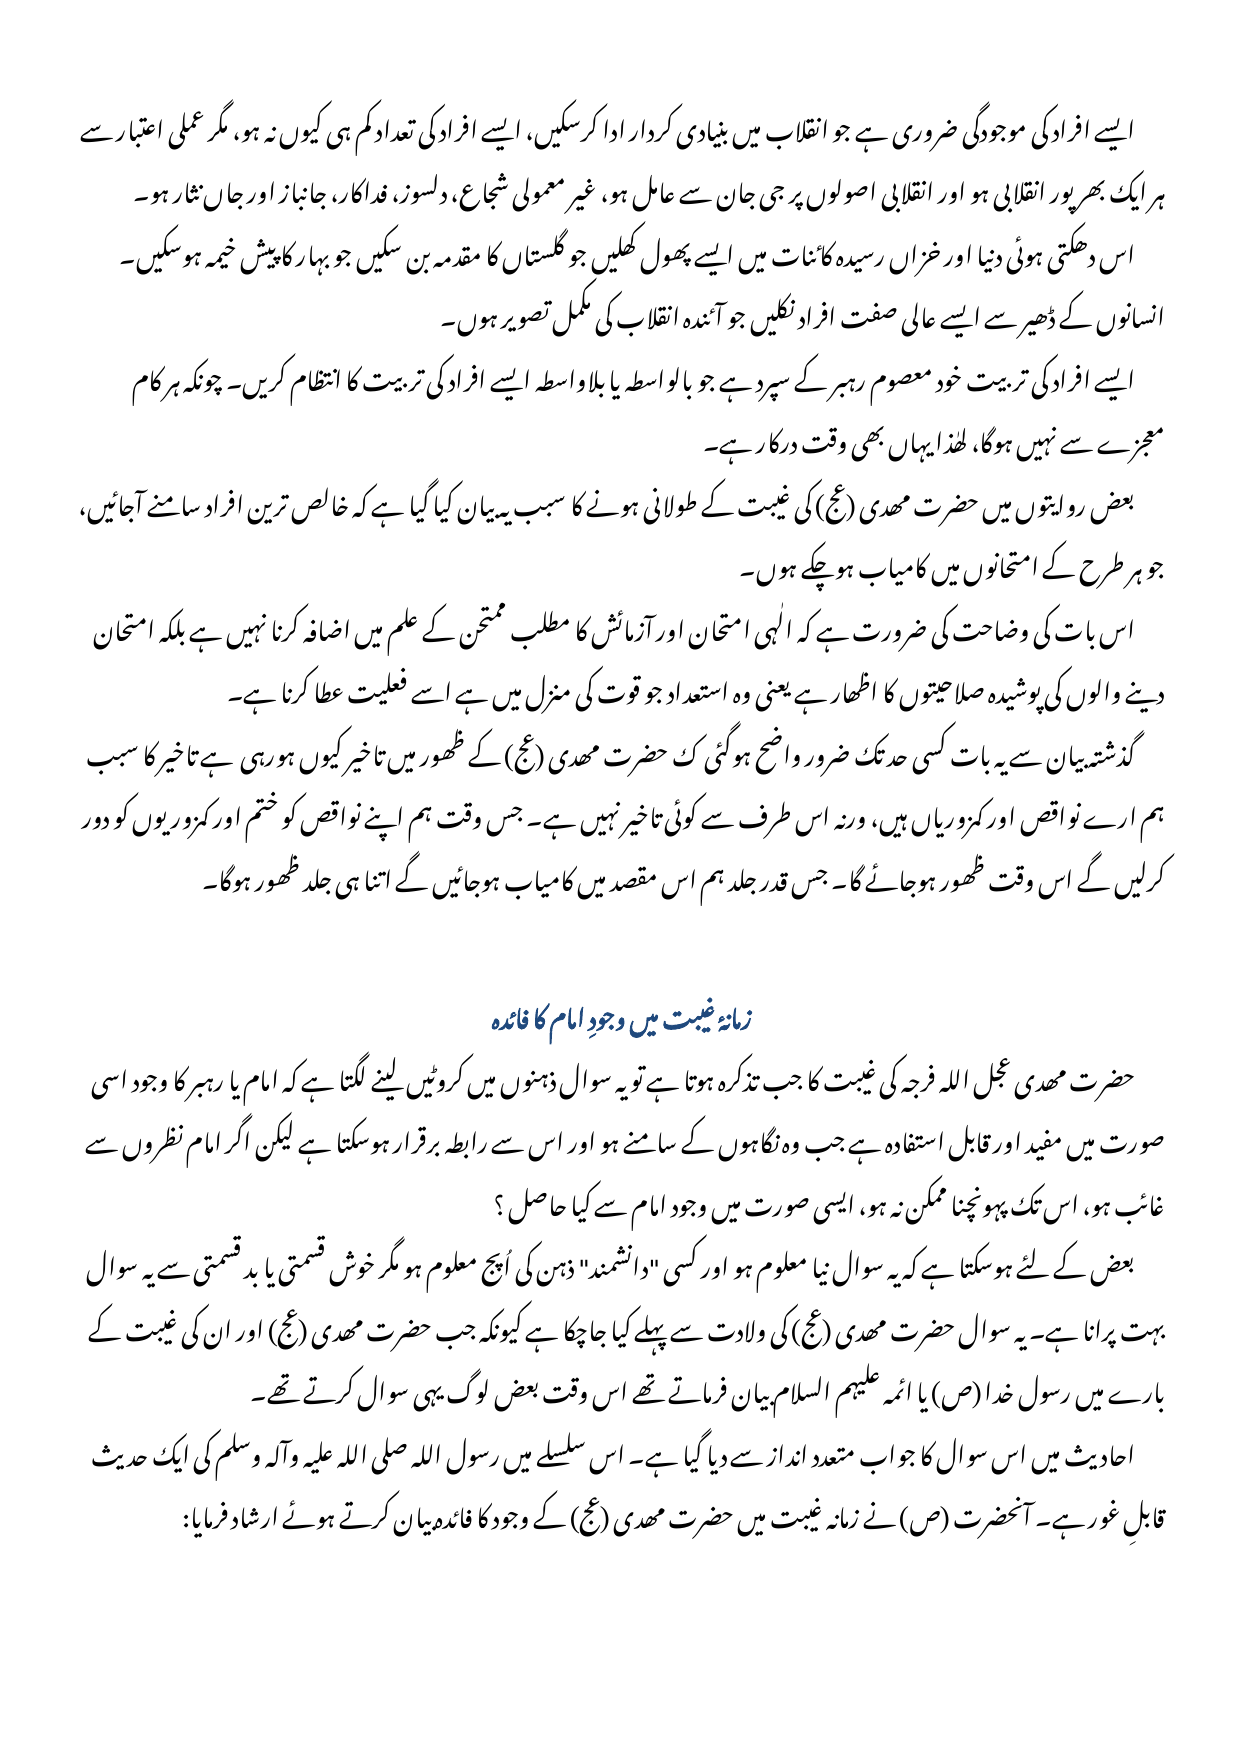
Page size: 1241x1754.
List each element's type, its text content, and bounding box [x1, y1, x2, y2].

text اس بات کی وضاحت کی ضرورت ہے کہ الٰہی امتحان اور آزمائش کا مطلب ممتحن کے علم میں اضافہ کرنا نہیں ہے بلکہ امتحان دینے والوں کی پوشیدہ صلاحیتوں کا اظھار ہے یعنی وہ استعداد جو قوت کی منزل میں ہے اسے فعلیت عطا کرنا ہے۔ [75, 594, 1165, 719]
text اس دھکتی ہوئی دنیا اور خزاں رسیدہ کائنات میں ایسے پھول کھلیں جو گلستاں کا مقدمہ بن سکیں جو بہار کا پیش خیمہ ہوسکیں۔ انسانوں کے ڈھیر سے ایسے عالی صفت افراد نکلیں جو آئندہ انقلاب کی مکمل تصویر ہوں۔ [75, 219, 1165, 344]
subtitle زمانۂ غیبت میں وجودِ امام کا فائدہ [75, 981, 1165, 1044]
text ایسے افراد کی موجودگی ضروری ہے جو انقلاب میں بنیادی کردار ادا کرسکیں، ایسے افراد کی تعداد کم ہی کیوں نہ ہو، مگر عملی اعتبار سے ہر ایک بھرپور انقلابی ہو اور انقلابی اصولوں پر جی جان سے عامل ہو، غیر معمولی شجاع، دلسوز، فداکار، جانباز اور جاں نثار ہو۔ [75, 94, 1165, 219]
text احادیث میں اس سوال کا جواب متعدد انداز سے دیا گیا ہے۔ اس سلسلے میں رسول اللہ صلی اللہ علیہ وآلہ وسلم کی ایک حدیث قابلِ غور ہے۔ آنحضرت (ص) نے زمانہ غیبت میں حضرت مھدی (عج) کے وجود کا فائدہ بیان کرتے ہوئے ارشاد فرمایا: [75, 1419, 1165, 1544]
text حضرت مھدی عجل اللہ فرجہ کی غیبت کا جب تذکرہ ہوتا ہے تو یہ سوال ذہنوں میں کروٹیں لینے لگتا ہے کہ امام یا رہبر کا وجود اسی صورت میں مفید اور قابل استفادہ ہے جب وہ نگاہوں کے سامنے ہو اور اس سے رابطہ برقرار ہوسکتا ہے لیکن اگر امام نظروں سے غائب ہو، اس تک پہونچنا ممکن نہ ہو، ایسی صورت میں وجود امام سے کیا حاصل ؟ [75, 1044, 1165, 1231]
text بعض روایتوں میں حضرت مھدی (عج) کی غیبت کے طولانی ہونے کا سبب یہ بیان کیا گیا ہے کہ خالص ترین افراد سامنے آجائیں، جو ہر طرح کے امتحانوں میں کامیاب ہوچکے ہوں۔ [75, 469, 1165, 594]
text ایسے افراد کی تربیت خود معصوم رہبر کے سپرد ہے جو بالواسطہ یا بلاواسطہ ایسے افراد کی تربیت کا انتظام کریں۔ چونکہ ہر کام معجزے سے نہیں ہوگا، لھٰذا یہاں بھی وقت درکار ہے۔ [75, 344, 1165, 469]
text بعض کے لئے ہوسکتا ہے کہ یہ سوال نیا معلوم ہو اور کسی "دانشمند" ذہن کی اُپج معلوم ہو مگر خوش قسمتی یا بد قسمتی سے یہ سوال بہت پرانا ہے۔ یہ سوال حضرت مھدی (عج) کی ولادت سے پہلے کیا جاچکا ہے کیونکہ جب حضرت مھدی (عج) اور ان کی غیبت کے بارے میں رسول خدا (ص) یا ائمہ علیہم السلام بیان فرماتے تھے اس وقت بعض لوگ یہی سوال کرتے تھے۔ [75, 1231, 1165, 1419]
text گذشتہ بیان سے یہ بات کسی حد تک ضرور واضح ہوگئی ک حضرت مھدی (عج) کے ظھور میں تاخیر کیوں ہورہی ہے تاخیر کا سبب ہم ارے نواقص اور کمزوریاں ہیں، ورنہ اس طرف سے کوئی تاخیر نہیں ہے۔ جس وقت ہم اپنے نواقص کو ختم اور کمزوریوں کو دور کرلیں گے اس وقت ظھور ہوجائے گا۔ جس قدر جلد ہم اس مقصد میں کامیاب ہوجائیں گے اتنا ہی جلد ظھور ہوگا۔ [75, 719, 1165, 906]
